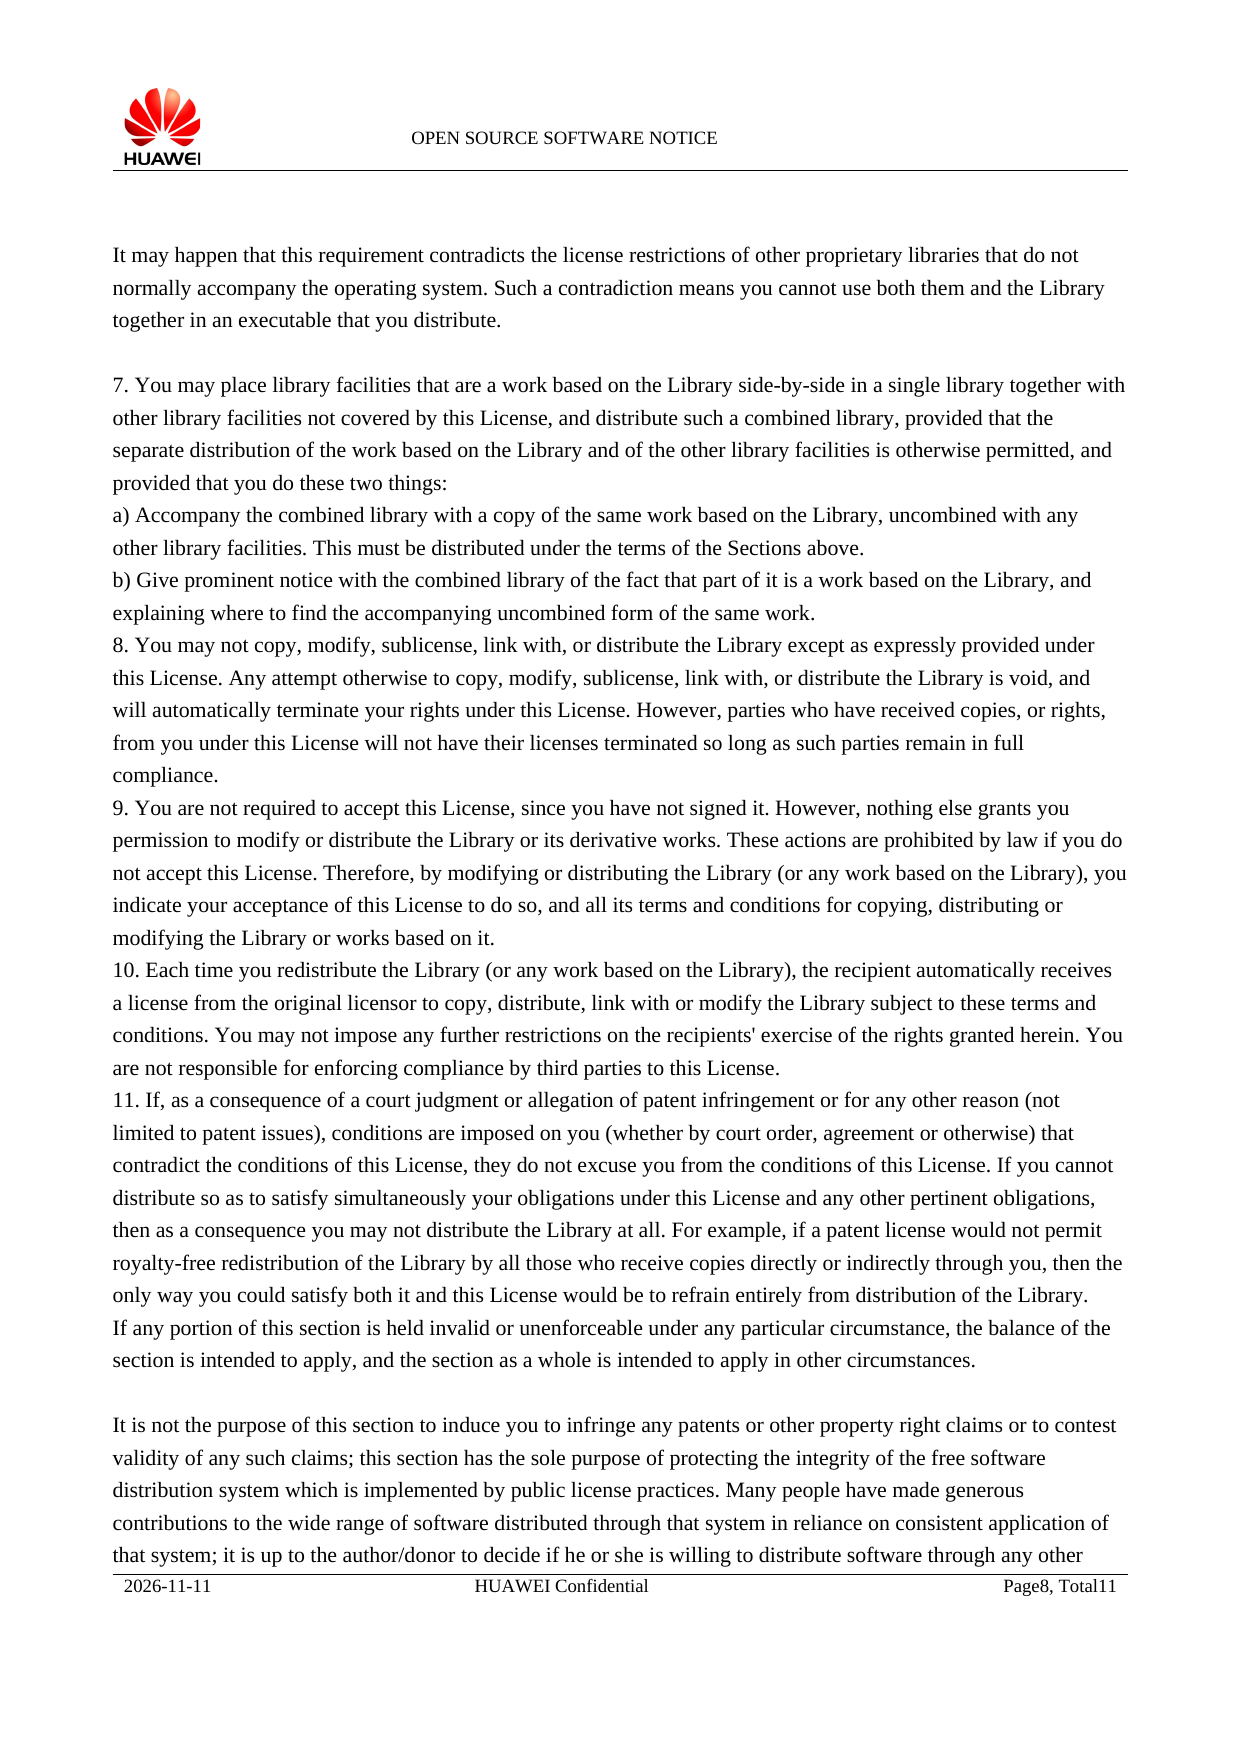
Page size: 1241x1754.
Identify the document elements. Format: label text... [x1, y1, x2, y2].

picture [124, 88, 201, 165]
